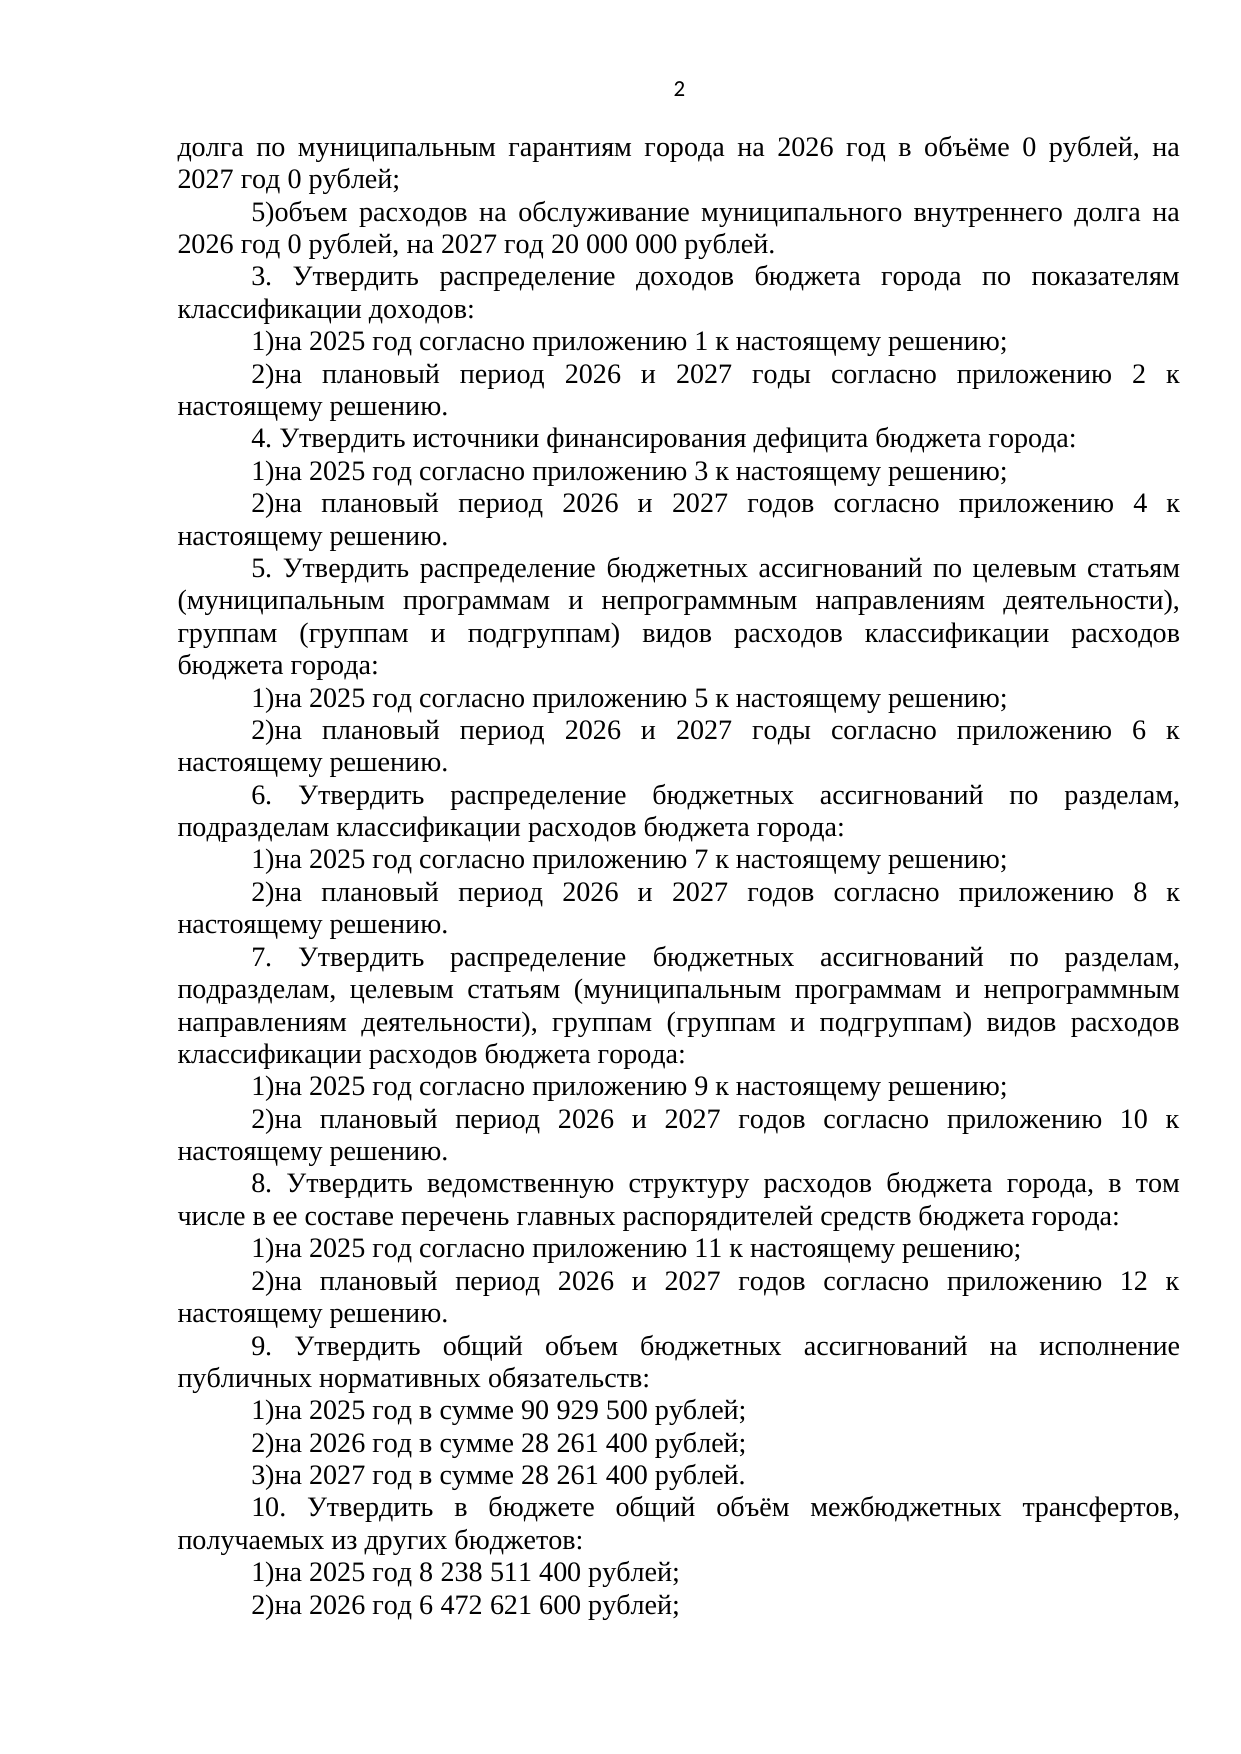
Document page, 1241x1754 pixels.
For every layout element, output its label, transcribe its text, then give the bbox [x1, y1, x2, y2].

text 4. Утвердить источники финансирования дефицита бюджета города: [177, 421, 1181, 454]
text 7. Утвердить распределение бюджетных ассигнований по разделам, подразделам, целевым статьям (муниципальным программам и непрограммным направлениям деятельности), группам (группам и подгруппам) видов расходов классификации расходов бюджета города: [177, 940, 1181, 1069]
text 2)на плановый период 2026 и 2027 годов согласно приложению 10 к настоящему решению. [177, 1102, 1181, 1167]
text 1)на 2025 год согласно приложению 3 к настоящему решению; [177, 454, 1181, 486]
text 2)на плановый период 2026 и 2027 годов согласно приложению 12 к настоящему решению. [177, 1264, 1181, 1328]
text 2)на 2026 год 6 472 621 600 рублей; [177, 1588, 1181, 1620]
text 2)на плановый период 2026 и 2027 годов согласно приложению 4 к настоящему решению. [177, 486, 1181, 551]
text 1)на 2025 год согласно приложению 7 к настоящему решению; [177, 843, 1181, 875]
text 1)на 2025 год 8 238 511 400 рублей; [177, 1555, 1181, 1588]
text 1)на 2025 год согласно приложению 9 к настоящему решению; [177, 1069, 1181, 1102]
text 5. Утвердить распределение бюджетных ассигнований по целевым статьям (муниципальным программам и непрограммным направлениям деятельности), группам (группам и подгруппам) видов расходов классификации расходов бюджета города: [177, 551, 1181, 681]
text 1)на 2025 год согласно приложению 11 к настоящему решению; [177, 1231, 1181, 1264]
text 9. Утвердить общий объем бюджетных ассигнований на исполнение публичных нормативных обязательств: [177, 1328, 1181, 1393]
text 5)объем расходов на обслуживание муниципального внутреннего долга на 2026 год 0 рублей, на 2027 год 20 000 000 рублей. [177, 195, 1181, 259]
text 2)на 2026 год в сумме 28 261 400 рублей; [177, 1426, 1181, 1458]
text 3. Утвердить распределение доходов бюджета города по показателям классификации доходов: [177, 259, 1181, 324]
text 10. Утвердить в бюджете общий объём межбюджетных трансфертов, получаемых из других бюджетов: [177, 1491, 1181, 1555]
text 2)на плановый период 2026 и 2027 годов согласно приложению 8 к настоящему решению. [177, 875, 1181, 940]
text 8. Утвердить ведомственную структуру расходов бюджета города, в том числе в ее составе перечень главных распорядителей средств бюджета города: [177, 1167, 1181, 1231]
text 1)на 2025 год в сумме 90 929 500 рублей; [177, 1393, 1181, 1426]
text 1)на 2025 год согласно приложению 5 к настоящему решению; [177, 681, 1181, 713]
text 6. Утвердить распределение бюджетных ассигнований по разделам, подразделам классификации расходов бюджета города: [177, 778, 1181, 843]
text 2)на плановый период 2026 и 2027 годы согласно приложению 6 к настоящему решению. [177, 713, 1181, 778]
text 2)на плановый период 2026 и 2027 годы согласно приложению 2 к настоящему решению. [177, 357, 1181, 421]
text 3)на 2027 год в сумме 28 261 400 рублей. [177, 1458, 1181, 1491]
text 1)на 2025 год согласно приложению 1 к настоящему решению; [177, 324, 1181, 357]
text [177, 130, 1181, 195]
